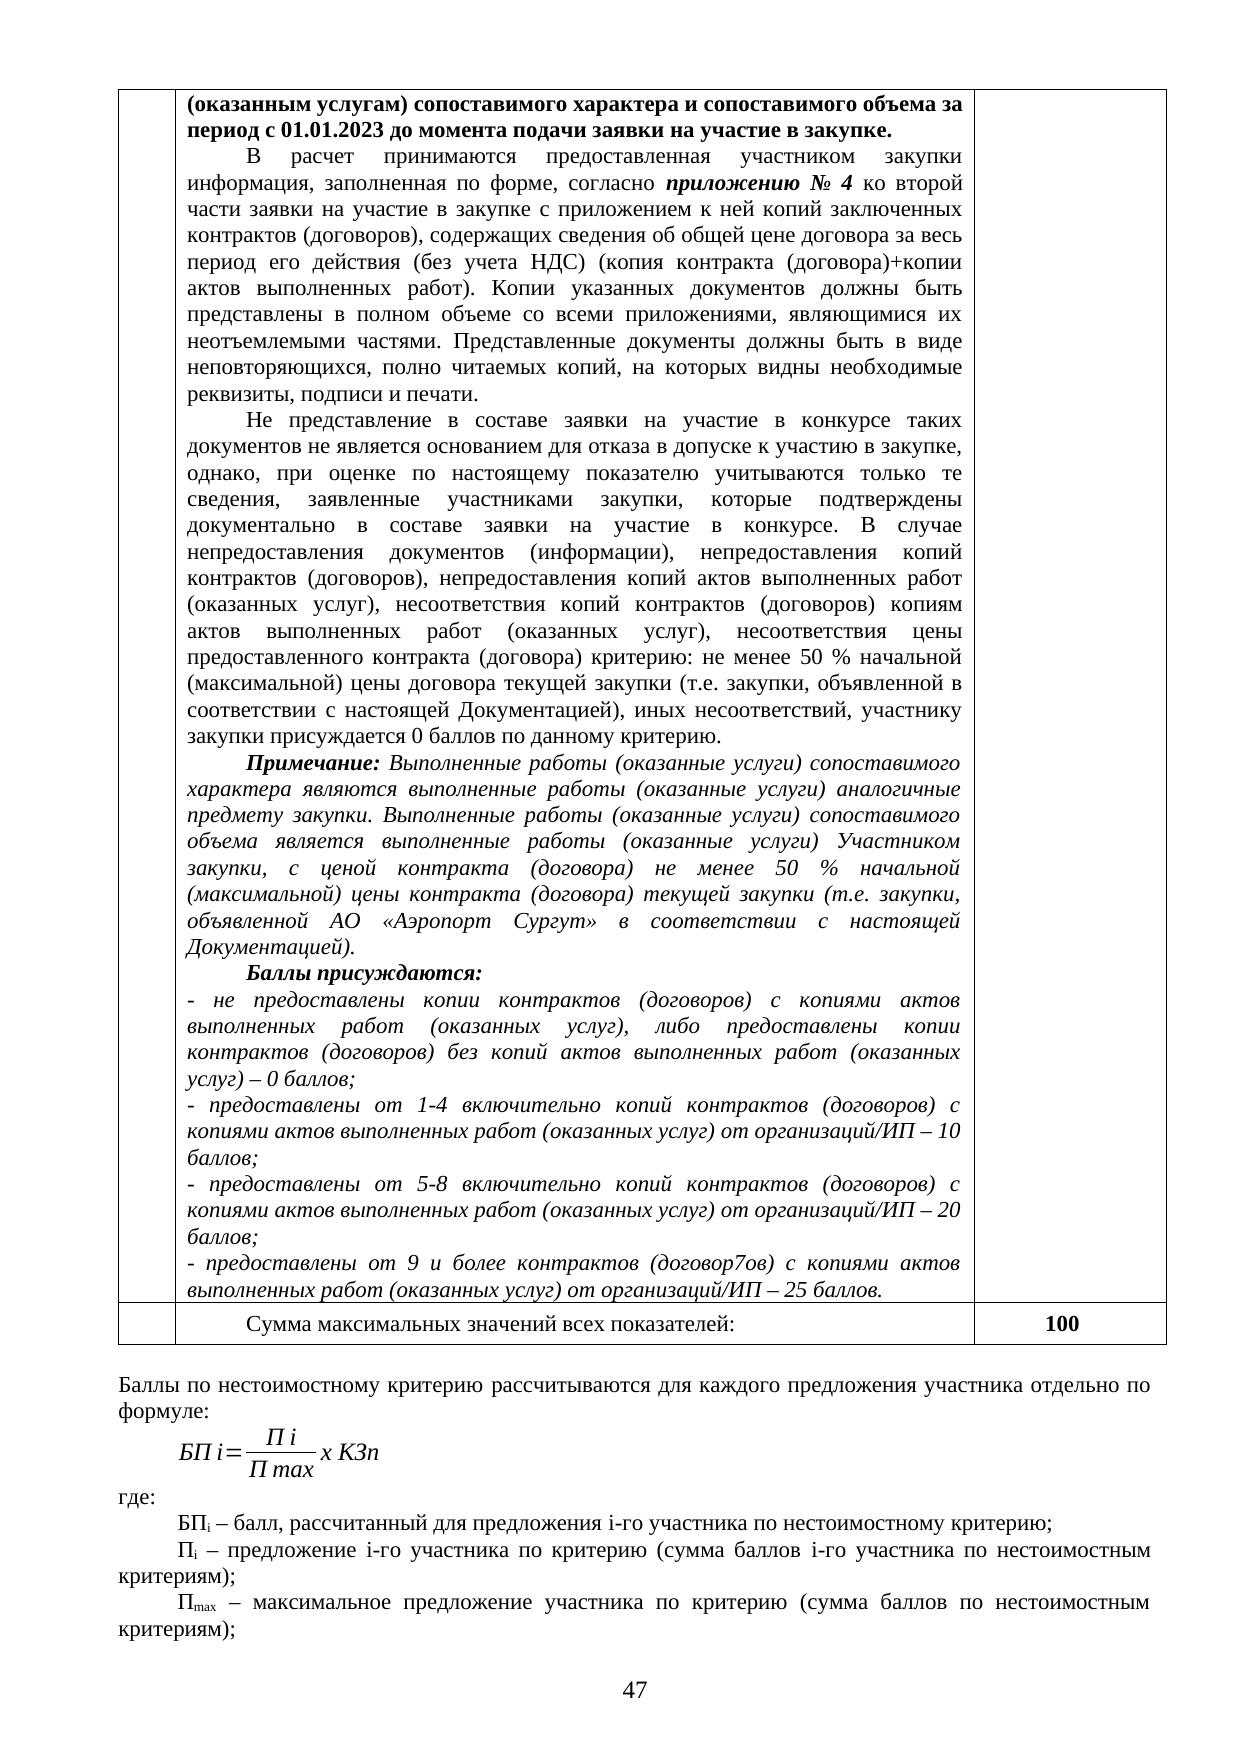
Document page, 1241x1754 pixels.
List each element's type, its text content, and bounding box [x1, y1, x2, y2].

text БПi – балл, рассчитанный для предложения i-го участника по нестоимостному критерию; [118, 1509, 1152, 1536]
text Пmax – максимальное предложение участника по критерию (сумма баллов по нестоимостным критериям); [118, 1588, 1152, 1641]
text где: [118, 1483, 1152, 1509]
text Пi – предложение i-го участника по критерию (сумма баллов i-го участника по нестоимостным критериям); [118, 1536, 1152, 1588]
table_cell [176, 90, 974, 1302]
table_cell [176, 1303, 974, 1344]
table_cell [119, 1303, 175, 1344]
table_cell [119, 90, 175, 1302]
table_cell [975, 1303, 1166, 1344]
text Баллы по нестоимостному критерию рассчитываются для каждого предложения участника отдельно по формуле: [118, 1371, 1152, 1424]
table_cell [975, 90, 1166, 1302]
